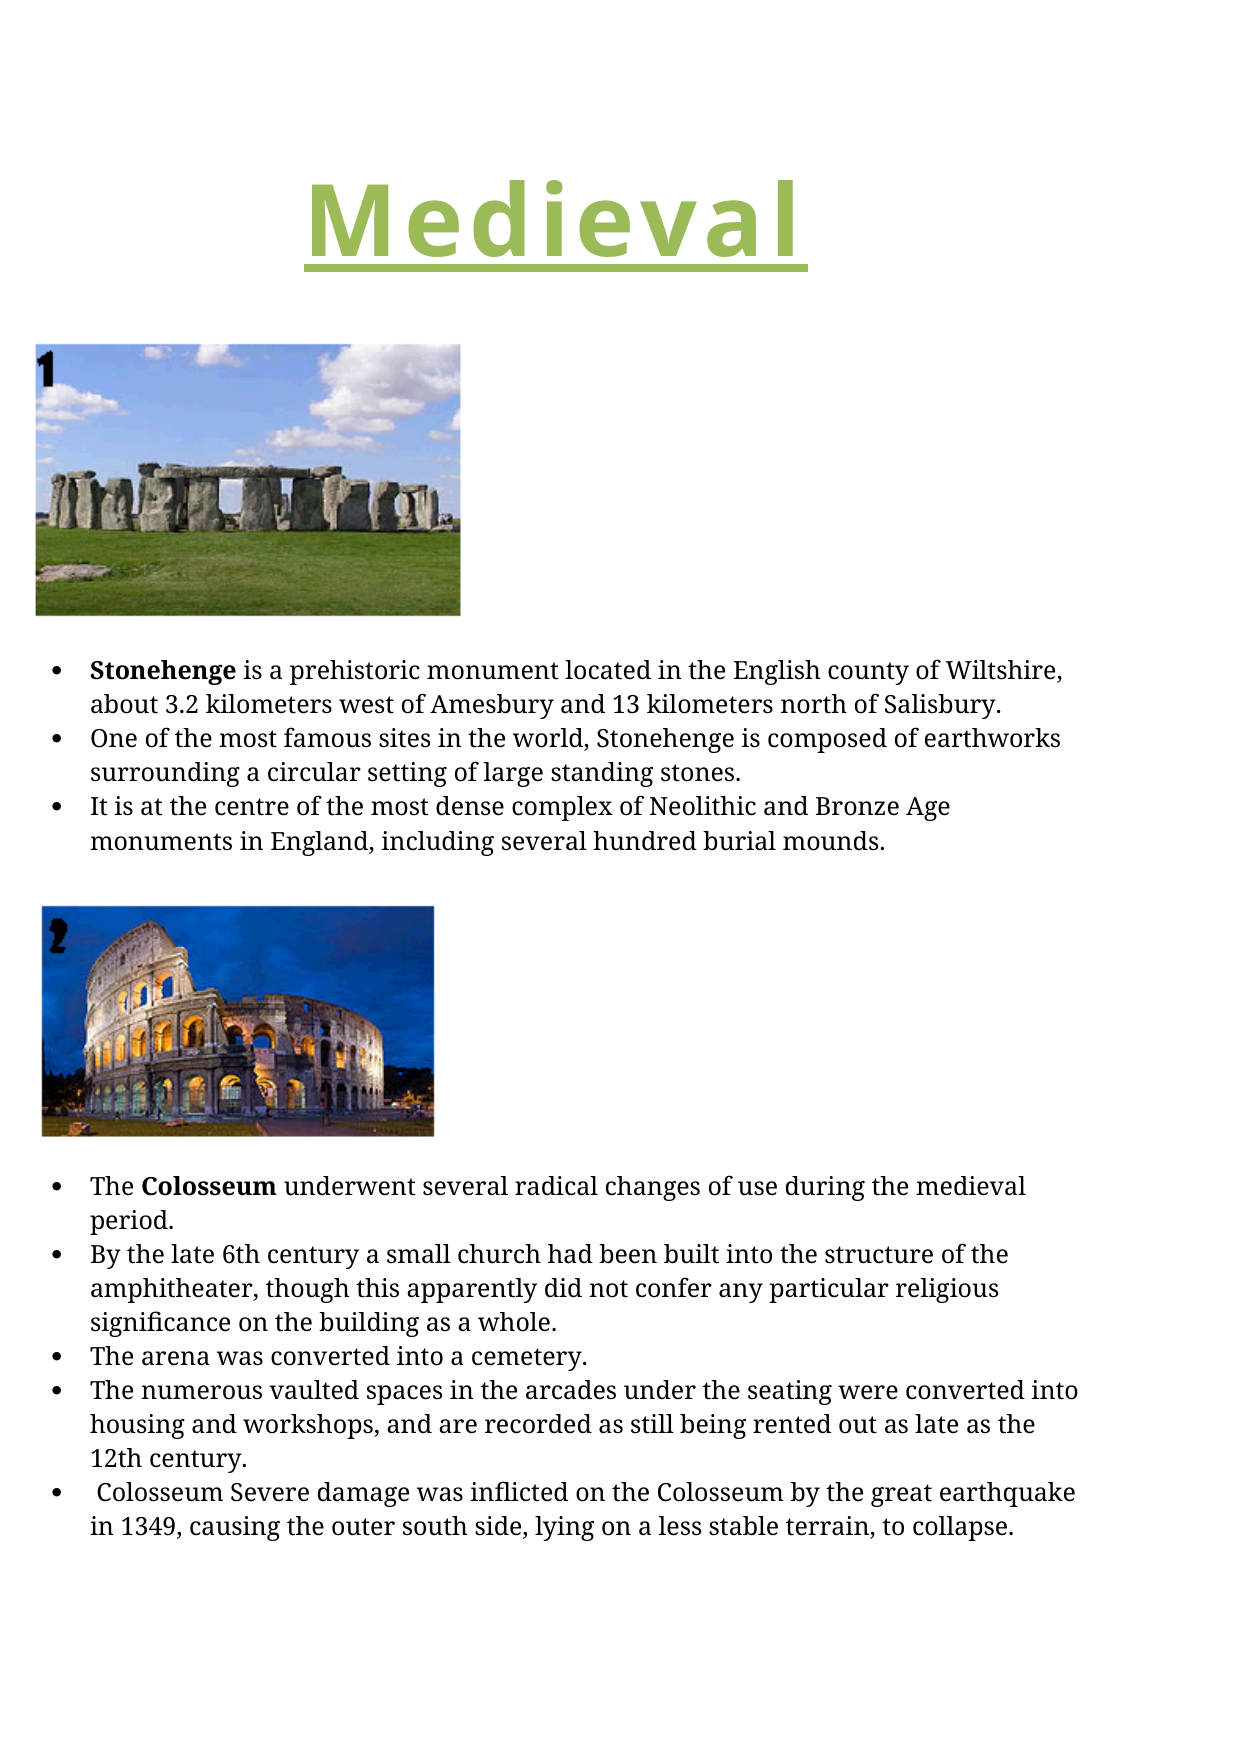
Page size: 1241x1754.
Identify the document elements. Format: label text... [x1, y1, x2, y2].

list The Colosseum underwent several radical changes of use during the medieval period. [52, 1227, 1090, 1295]
list It is at the centre of the most dense complex of Neolithic and Bronze Age monuments in England, including several hundred burial mounds. [52, 847, 1090, 916]
list The arena was converted into a cemetery. [52, 1455, 1090, 1489]
list Stonehenge is a prehistoric monument located in the English county of Wiltshire, about 3.2 kilometers west of Amesbury and 13 kilometers north of Salisbury. [52, 653, 1090, 721]
text Medieval [15, 150, 1090, 286]
picture [14, 944, 449, 1198]
list One of the most famous sites in the world, Stonehenge is composed of earthworks surrounding a circular setting of large standing stones. [52, 750, 1090, 818]
list By the late 6th century a small church had been built into the structure of the amphitheater, though this apparently did not confer any particular religious significance on the building as a whole. [52, 1324, 1090, 1426]
picture [14, 335, 467, 624]
